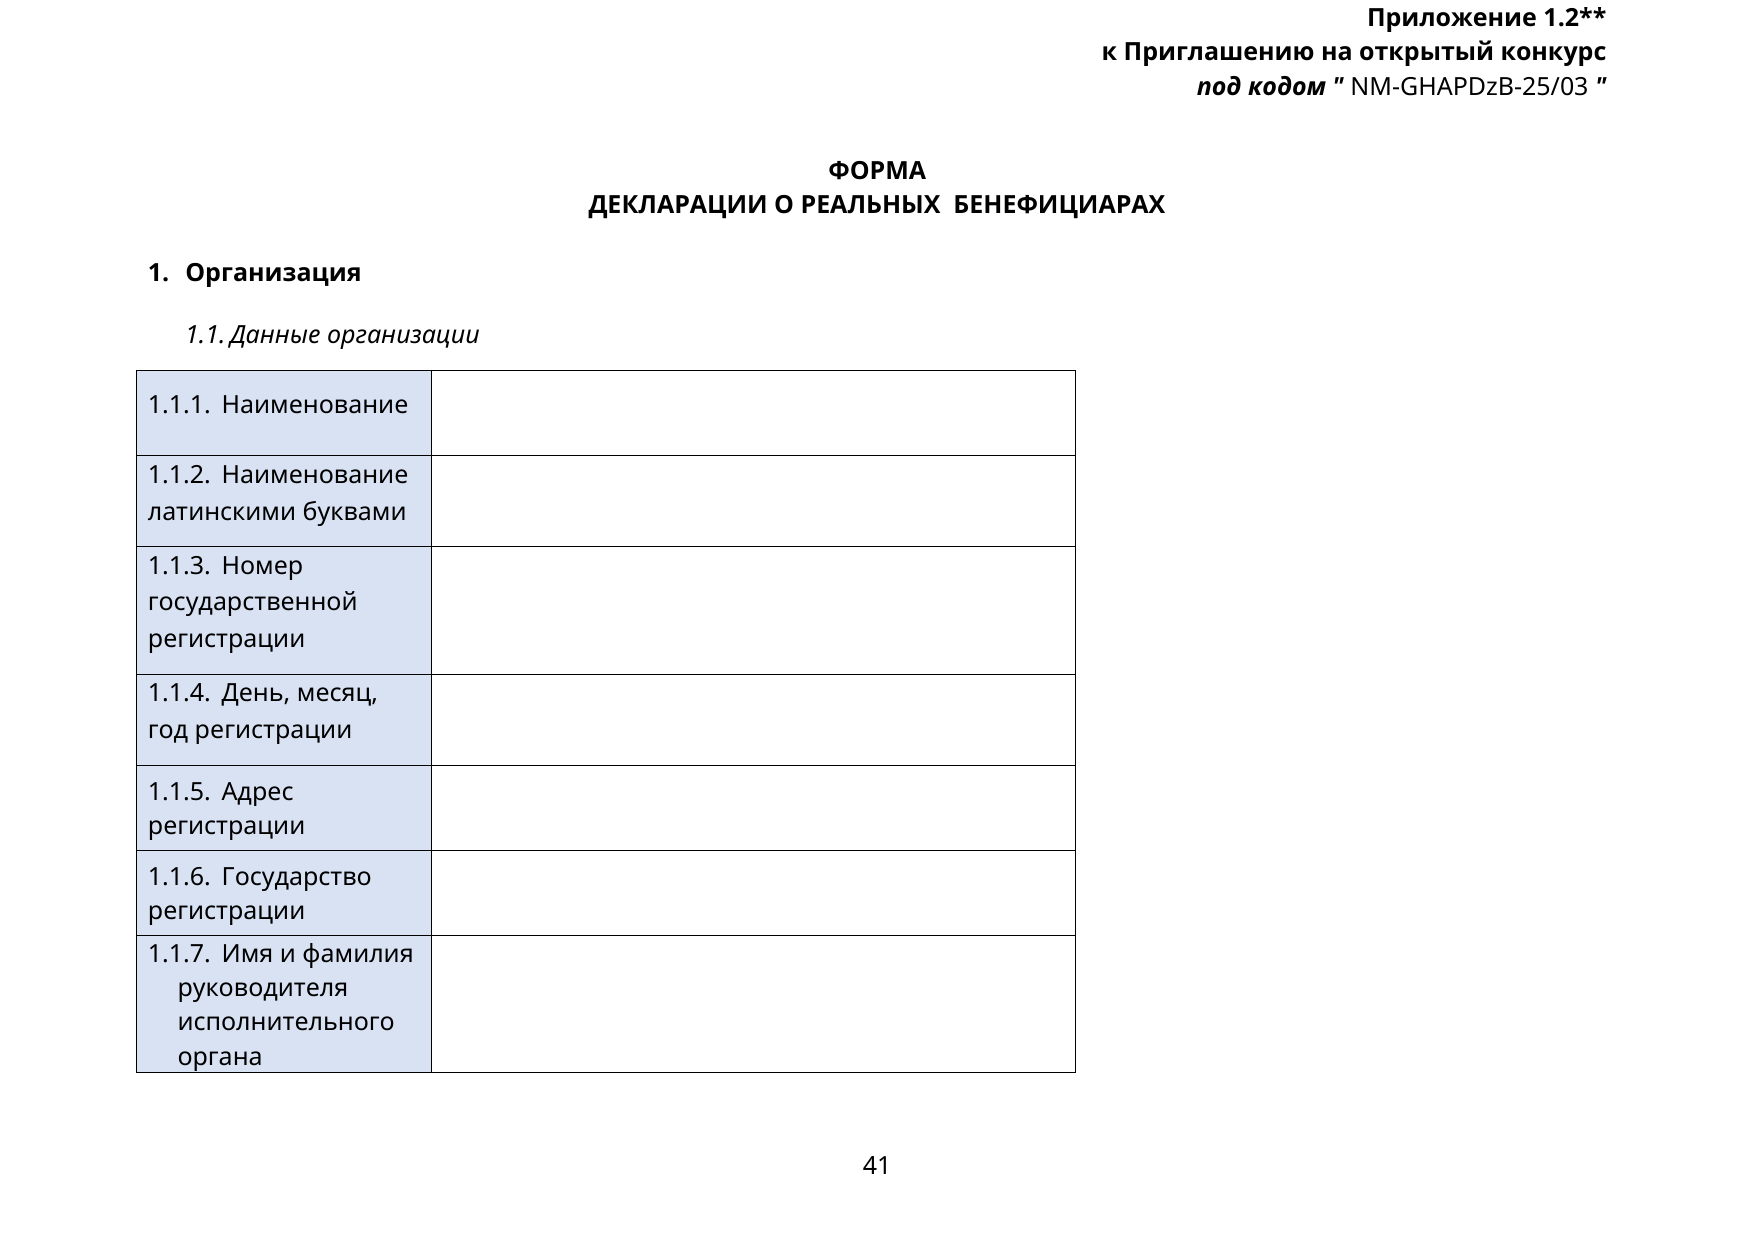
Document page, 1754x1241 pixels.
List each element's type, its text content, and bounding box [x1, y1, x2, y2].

text Приложение 1.2** [148, 0, 1606, 34]
table_cell Государство регистрации [137, 851, 431, 935]
subtitle под кодом " NM-GHAPDzB-25/03 " [148, 68, 1606, 102]
table_cell Адрес регистрации [137, 766, 431, 850]
table_header Наименование [137, 371, 431, 455]
table_cell [432, 936, 1075, 1072]
table_cell [432, 547, 1075, 674]
text ДЕКЛАРАЦИИ О РЕАЛЬНЫХ БЕНЕФИЦИАРАХ [148, 187, 1606, 221]
list Данные организации [185, 317, 1606, 351]
table_cell Номер государственной регистрации [137, 547, 431, 674]
table_header [432, 371, 1075, 455]
text к Приглашению на открытый конкурс [148, 34, 1606, 68]
text ФОРМА [148, 153, 1606, 187]
table_cell [432, 456, 1075, 546]
table_cell [432, 766, 1075, 850]
table_cell Имя и фамилия руководителя исполнительного органа [137, 936, 431, 1072]
table_cell [432, 675, 1075, 765]
table_cell Наименование латинскими буквами [137, 456, 431, 546]
table_cell День, месяц, год регистрации [137, 675, 431, 765]
table_cell [432, 851, 1075, 935]
list Организация [148, 255, 1606, 289]
